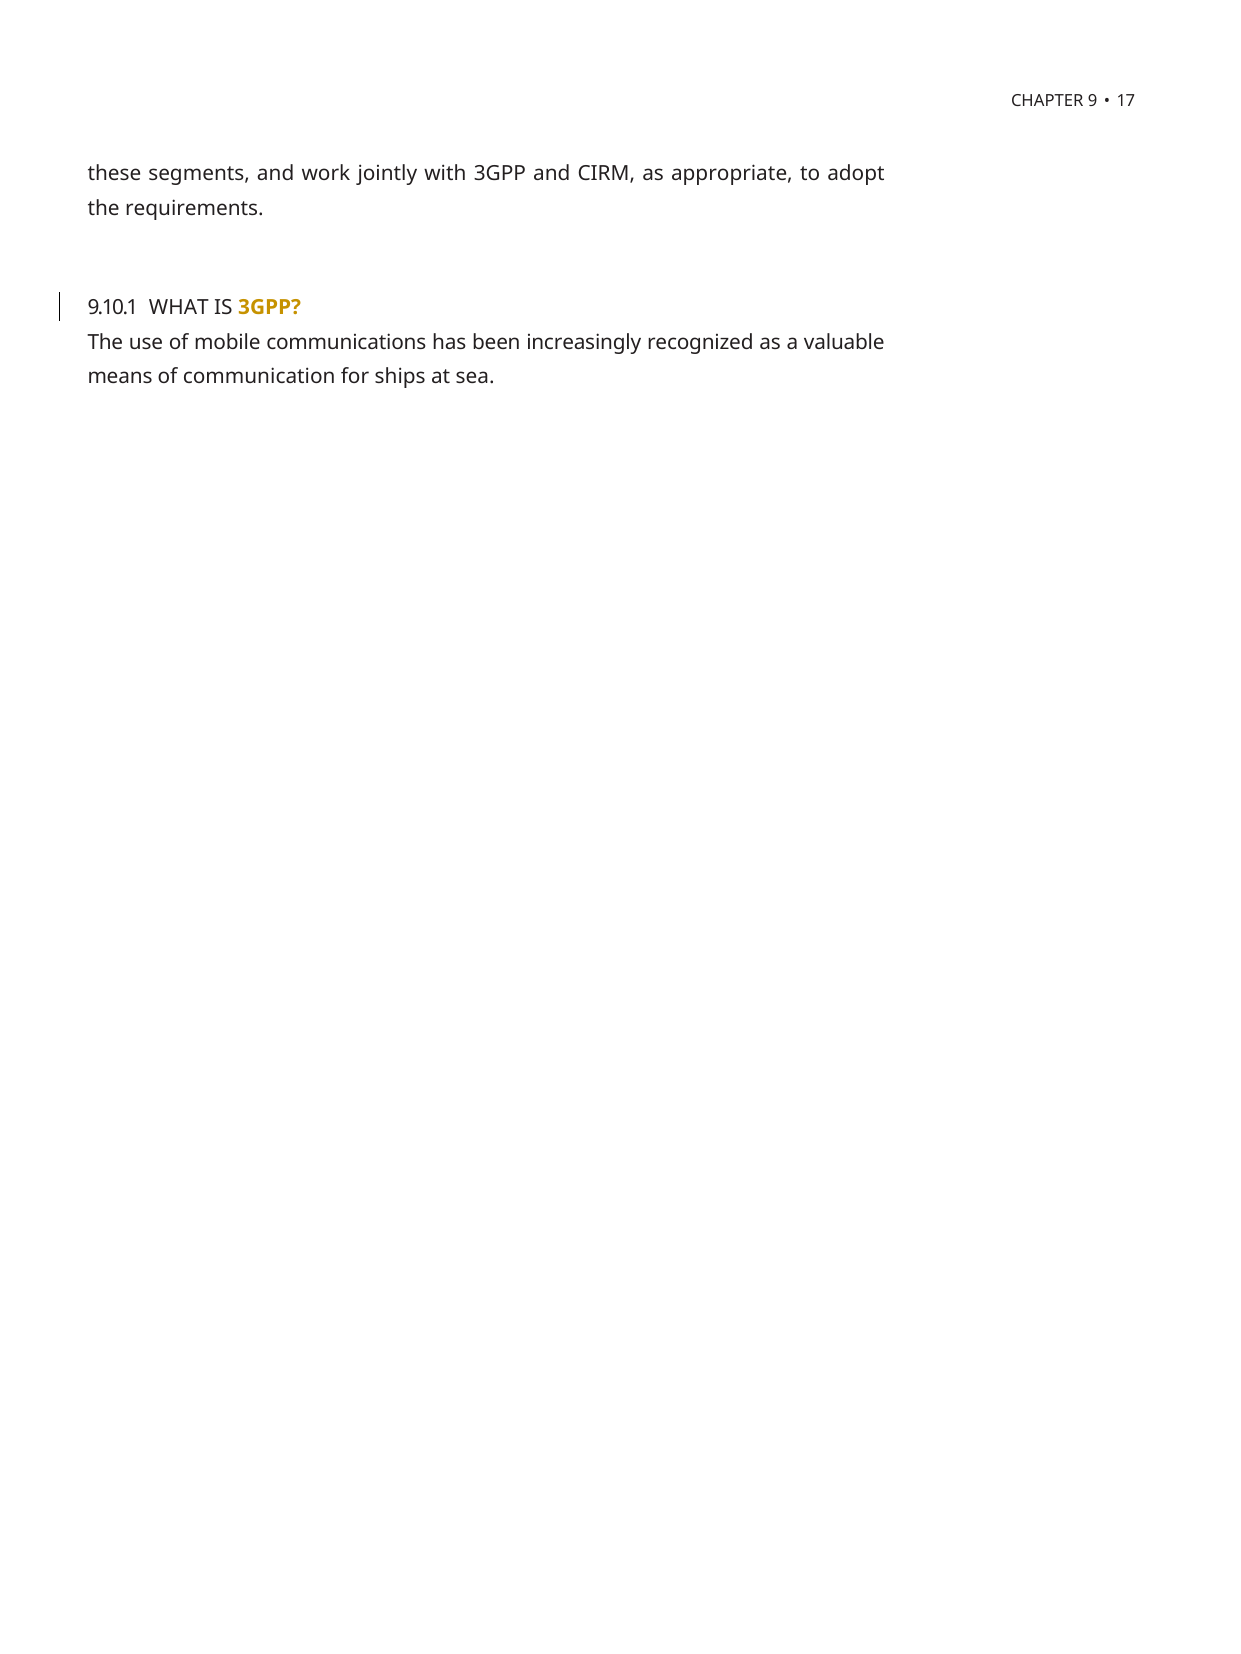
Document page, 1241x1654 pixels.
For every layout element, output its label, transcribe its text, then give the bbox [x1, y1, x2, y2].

list WHAT IS 3GPP? [87, 292, 1166, 321]
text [87, 158, 885, 222]
text The use of mobile communications has been increasingly recognized as a valuable means of communication for ships at sea. [87, 327, 885, 390]
